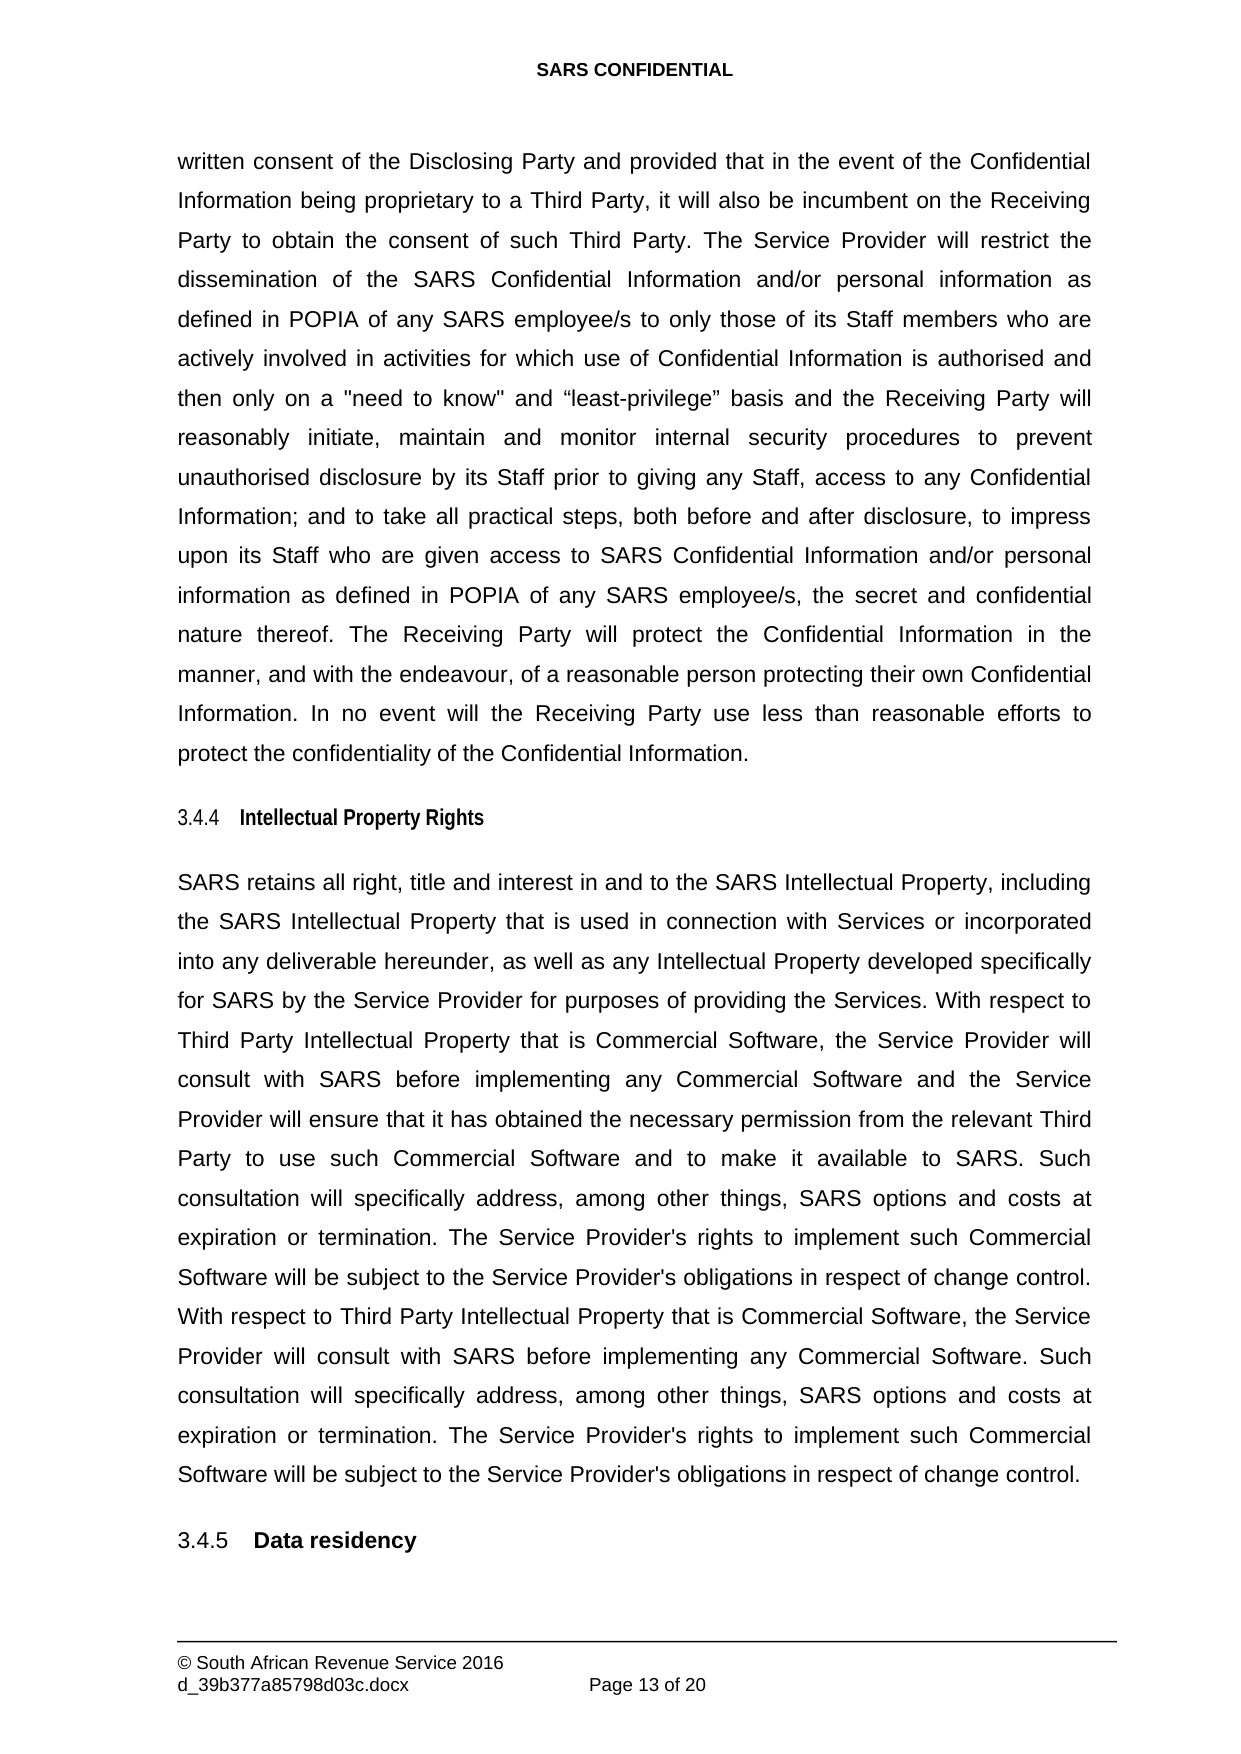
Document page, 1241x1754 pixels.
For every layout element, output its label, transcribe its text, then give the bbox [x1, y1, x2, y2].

list 3.4.4 Intellectual Property Rights [177, 804, 1092, 831]
list SARS retains all right, title and interest in and to the SARS Intellectual Property, including the SARS Intellectual Property that is used in connection with Services or incorporated into any deliverable hereunder, as well as any Intellectual Property developed specifically for SARS by the Service Provider for purposes of providing the Services. With respect to Third Party Intellectual Property that is Commercial Software, the Service Provider will consult with SARS before implementing any Commercial Software and the Service Provider will ensure that it has obtained the necessary permission from the relevant Third Party to use such Commercial Software and to make it available to SARS. Such consultation will specifically address, among other things, SARS options and costs at expiration or termination. The Service Provider's rights to implement such Commercial Software will be subject to the Service Provider's obligations in respect of change control. With respect to Third Party Intellectual Property that is Commercial Software, the Service Provider will consult with SARS before implementing any Commercial Software. Such consultation will specifically address, among other things, SARS options and costs at expiration or termination. The Service Provider's rights to implement such Commercial Software will be subject to the Service Provider's obligations in respect of change control. [177, 869, 1092, 1487]
list 3.4.5 Data residency [177, 1527, 1092, 1553]
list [177, 148, 1092, 766]
